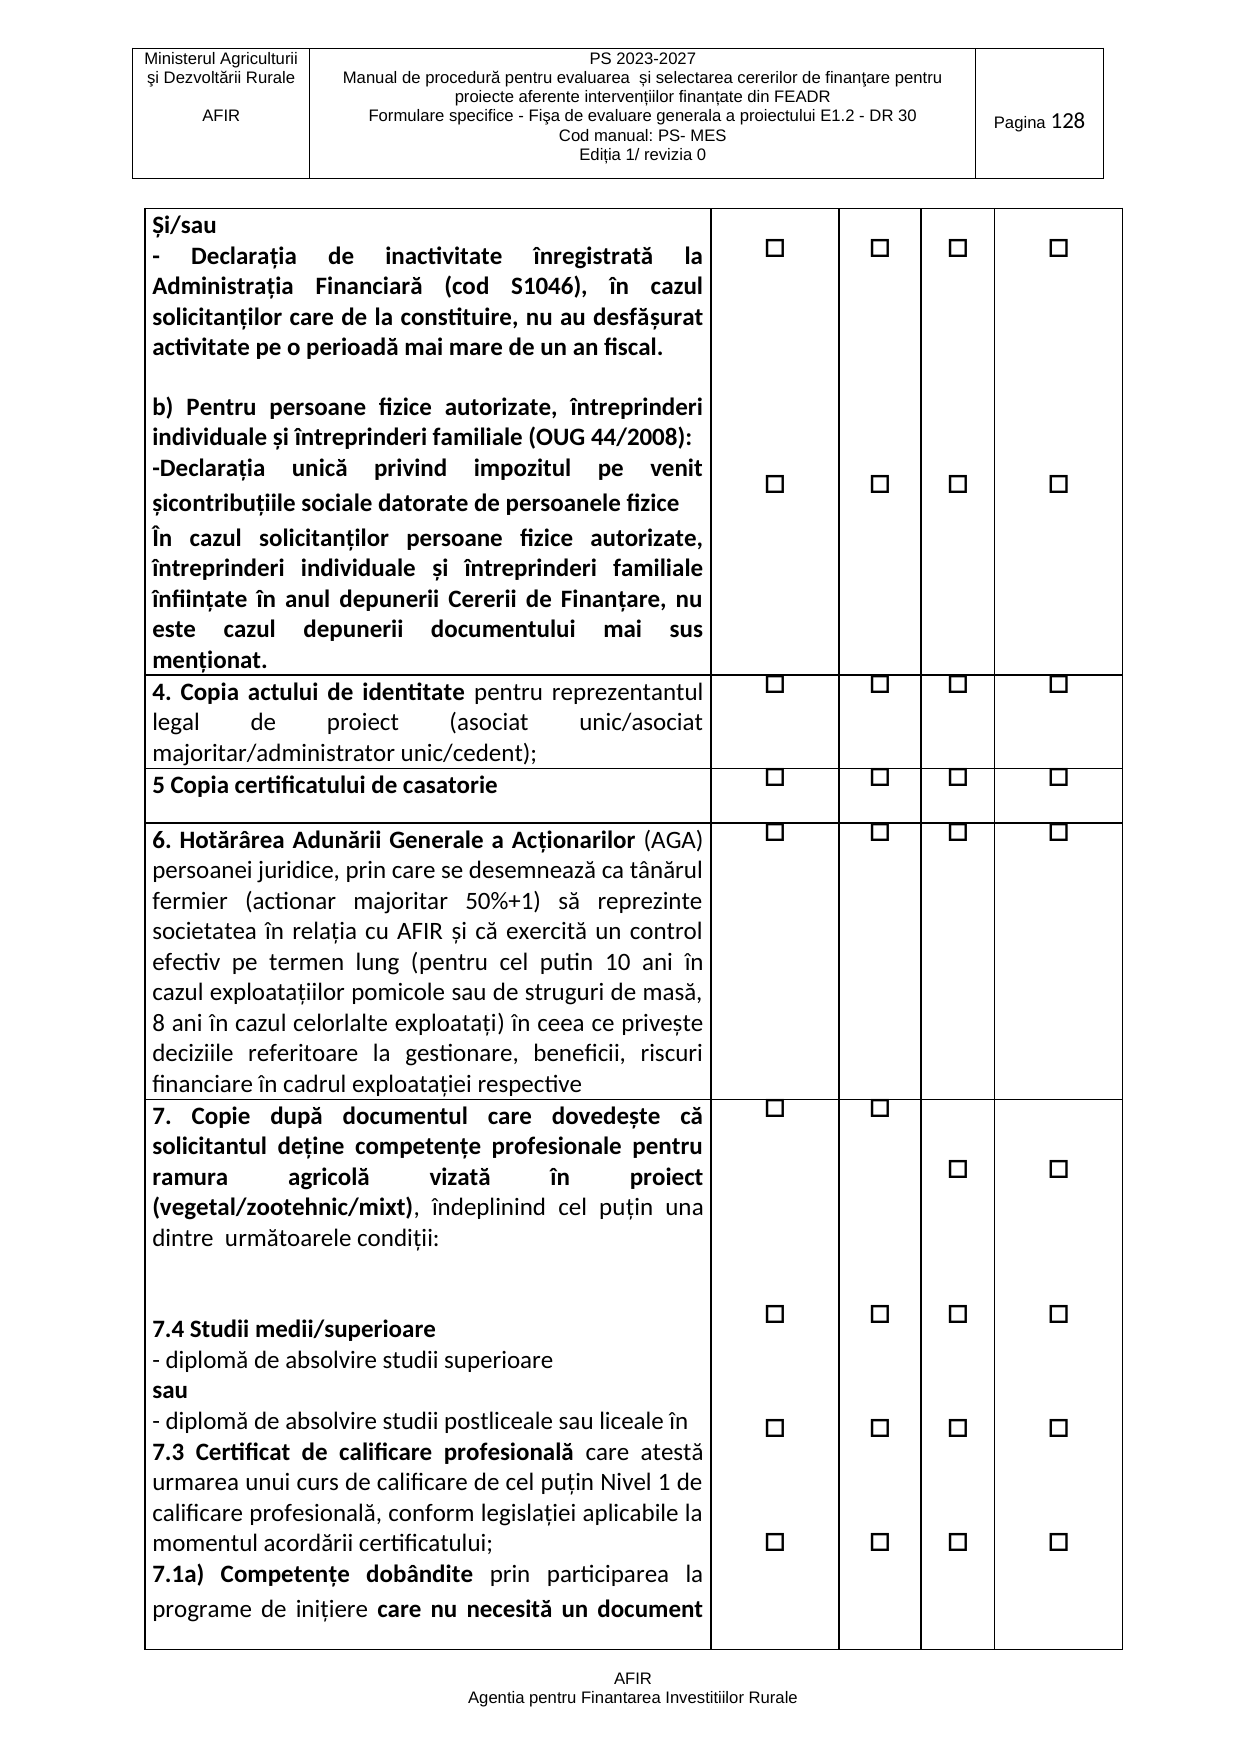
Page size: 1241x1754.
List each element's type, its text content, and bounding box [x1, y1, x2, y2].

table_cell [840, 769, 920, 822]
table_cell [995, 824, 1122, 1098]
table_cell 5 Copia certificatului de casatorie [146, 769, 710, 822]
table_cell 6. Hotărârea Adunării Generale a Acţionarilor (AGA) persoanei juridice, prin care se desemnează ca tânărul fermier (actionar majoritar 50%+1) să reprezinte societatea în relaţia cu AFIR și că exercită un control efectiv pe termen lung (pentru cel putin 10 ani în cazul exploataţiilor pomicole sau de struguri de masă, 8 ani în cazul celorlalte exploataţi) în ceea ce priveşte deciziile referitoare la gestionare, beneficii, riscuri financiare în cadrul exploataţiei respective [146, 824, 710, 1098]
table_cell [712, 676, 838, 767]
table_cell [840, 1100, 920, 1649]
table_cell [922, 1100, 994, 1649]
table_cell [922, 769, 994, 822]
table_cell [712, 769, 838, 822]
table_cell 4. Copia actului de identitate pentru reprezentantul legal de proiect (asociat unic/asociat majoritar/administrator unic/cedent); [146, 676, 710, 767]
table_cell [995, 676, 1122, 767]
table_cell [840, 824, 920, 1098]
table_cell [922, 209, 994, 674]
table_cell [922, 676, 994, 767]
table_cell [995, 769, 1122, 822]
table_cell [995, 1100, 1122, 1649]
table_cell [922, 824, 994, 1098]
table_cell [712, 209, 838, 674]
table_cell [995, 209, 1122, 674]
table_cell [840, 209, 920, 674]
table_cell [840, 676, 920, 767]
table_cell [712, 1100, 838, 1649]
table_cell [712, 824, 838, 1098]
